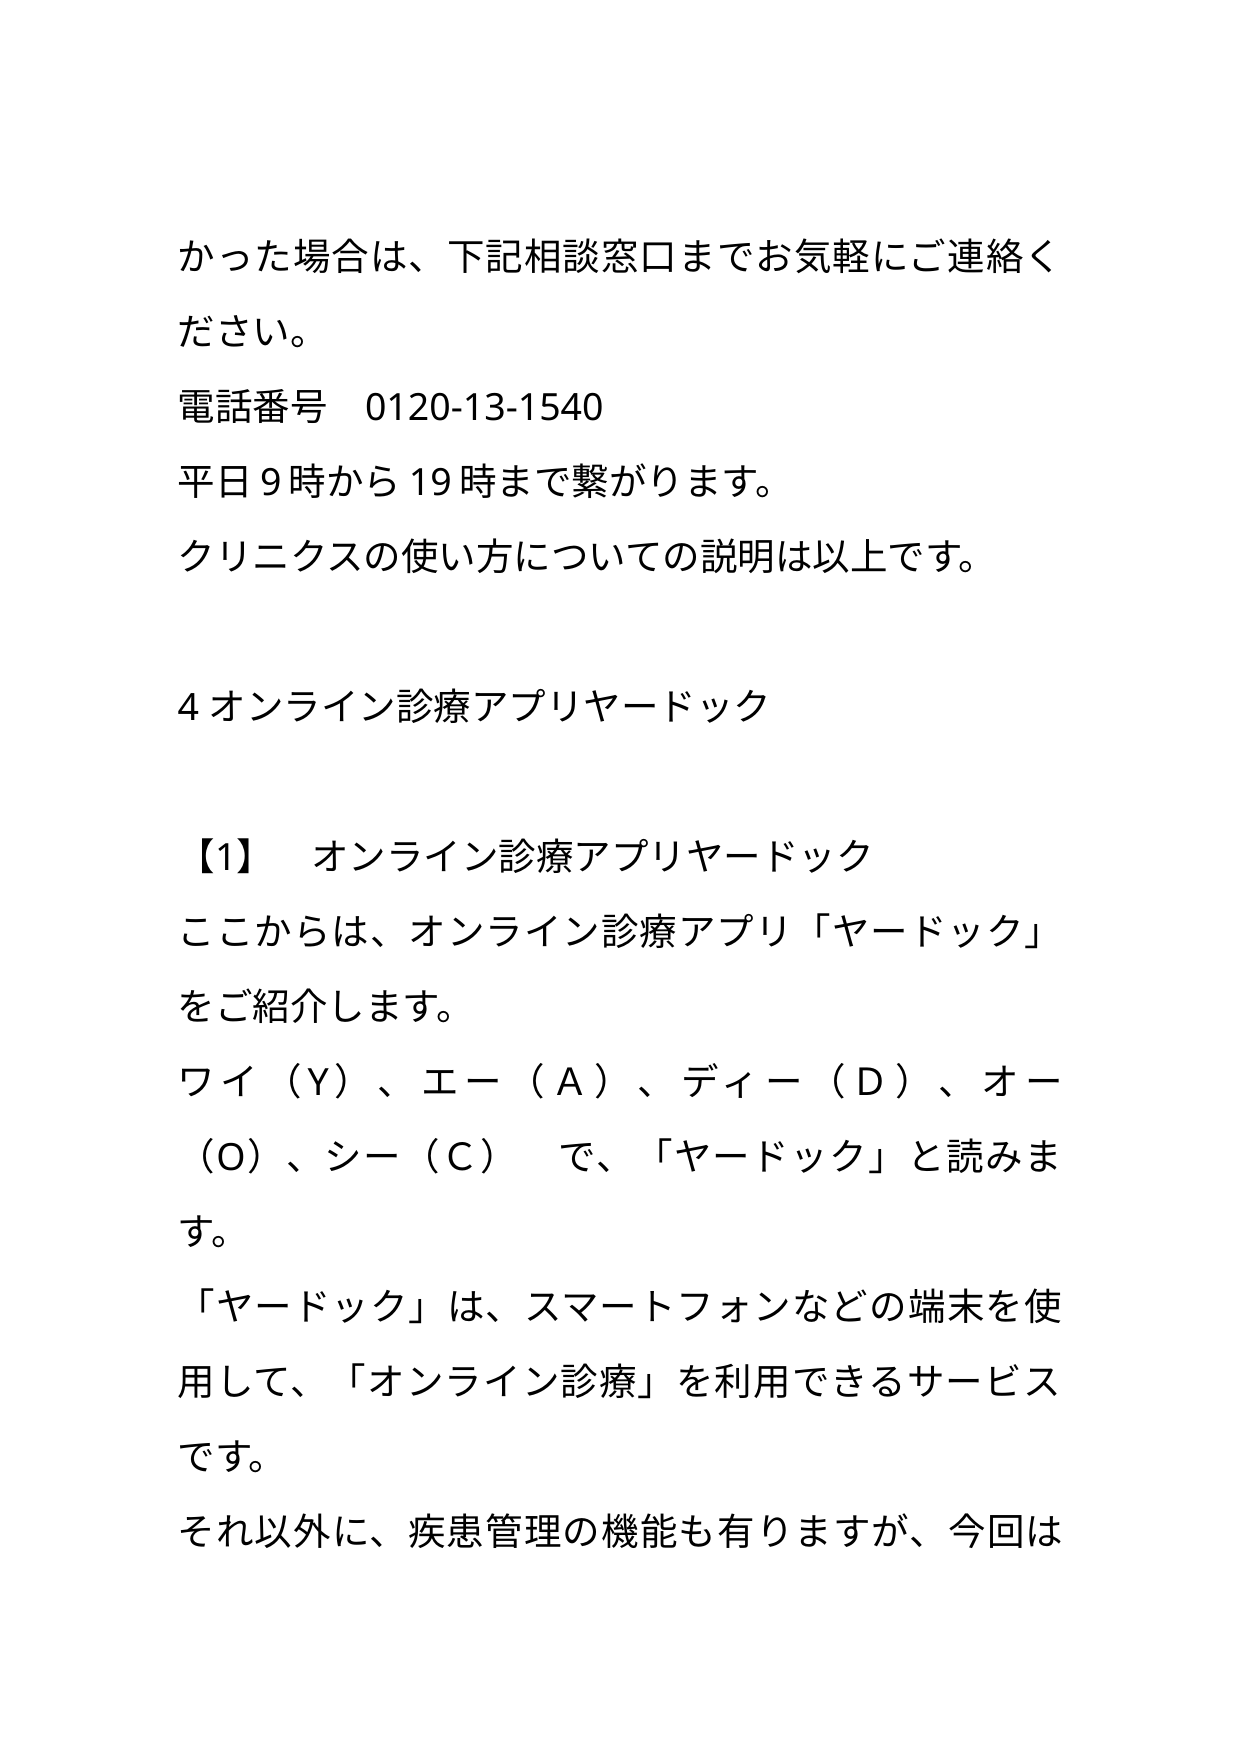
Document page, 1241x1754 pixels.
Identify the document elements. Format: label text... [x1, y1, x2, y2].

text クリニクスの使い方についての説明は以上です。 [177, 517, 1063, 592]
text ここからは、オンライン診療アプリ「ヤードック」をご紹介します。 [177, 892, 1063, 1042]
text ワイ（Y）、エー（Ａ）、ディー（Ｄ）、オー（O）、シー（Ｃ） で、「ヤードック」と読みます。 [177, 1042, 1063, 1267]
text 【1】 オンライン診療アプリヤードック [177, 817, 1063, 892]
text 4 オンライン診療アプリヤードック [177, 667, 1063, 742]
text 「ヤードック」は、スマートフォンなどの端末を使用して、「オンライン診療」を利用できるサービスです。 [177, 1267, 1063, 1492]
text 電話番号 0120-13-1540 [177, 367, 1063, 442]
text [177, 217, 1063, 367]
text 平日9時から19時まで繋がります。 [177, 442, 1063, 517]
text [177, 1492, 1063, 1567]
